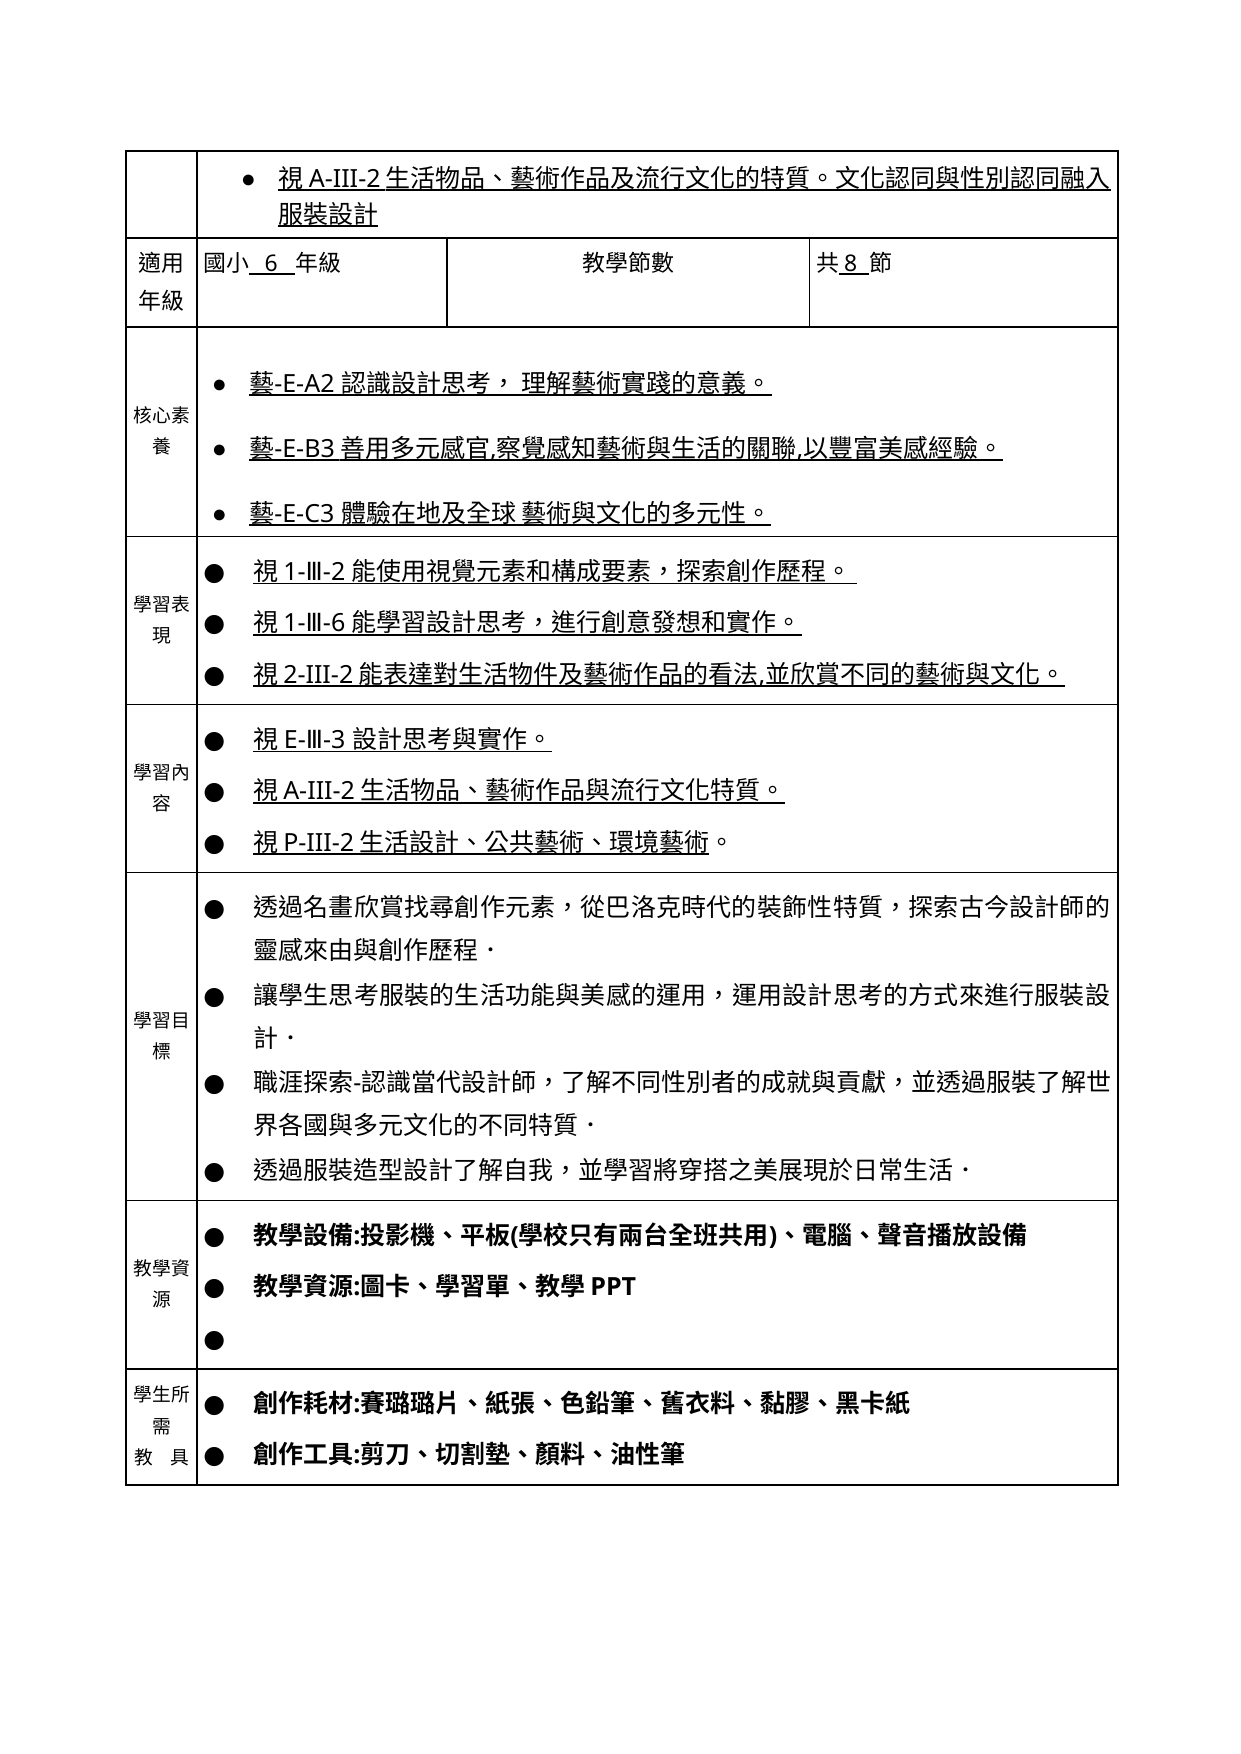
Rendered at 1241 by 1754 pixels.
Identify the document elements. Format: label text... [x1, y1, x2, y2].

table_cell 視 E-Ⅲ-3 設計思考與實作。 視A-III-2生活物品、藝術作品與流行文化特質。 視P-III-2生活設計、公共藝術、環境藝術。 [198, 705, 1117, 872]
table_cell 藝-E-A2 認識設計思考， 理解藝術實踐的意義。 藝-E-B3善用多元感官,察覺感知藝術與生活的關聯,以豐富美感經驗。 藝-E-C3 體驗在地及全球 藝術與文化的多元性。 [198, 328, 1117, 536]
table_cell 教學設備:投影機、平板(學校只有兩台全班共用)、電腦、聲音播放設備 教學資源:圖卡、學習單、教學PPT [198, 1201, 1117, 1368]
table_cell 學習內容 [127, 705, 196, 872]
table_cell 適用年級 [127, 239, 196, 326]
table_cell 視1-Ⅲ-2 能使用視覺元素和構成要素，探索創作歷程。 視1-Ⅲ-6 能學習設計思考，進行創意發想和實作。 視2-III-2能表達對生活物件及藝術作品的看法,並欣賞不同的藝術與文化。 [198, 537, 1117, 703]
table_cell 教學資源 [127, 1201, 196, 1368]
table_cell 共 8 節 [810, 239, 1117, 326]
table_cell 學習表現 [127, 537, 196, 703]
table_cell 學習目標 [127, 873, 196, 1199]
table_cell 教學節數 [448, 239, 809, 326]
table_cell 創作耗材:賽璐璐片、紙張、色鉛筆、舊衣料、黏膠、黑卡紙 創作工具:剪刀、切割墊、顏料、油性筆 [198, 1370, 1117, 1484]
table_cell 核心素養 [127, 328, 196, 536]
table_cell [198, 152, 1117, 237]
table_cell 學生所需 教 具 [127, 1370, 196, 1484]
table_cell 透過名畫欣賞找尋創作元素，從巴洛克時代的裝飾性特質，探索古今設計師的靈感來由與創作歷程． 讓學生思考服裝的生活功能與美感的運用，運用設計思考的方式來進行服裝設計． 職涯探索-認識當代設計師，了解不同性別者的成就與貢獻，並透過服裝了解世界各國與多元文化的不同特質． 透過服裝造型設計了解自我，並學習將穿搭之美展現於日常生活． [198, 873, 1117, 1199]
table_cell 國小 6 年級 [198, 239, 446, 326]
